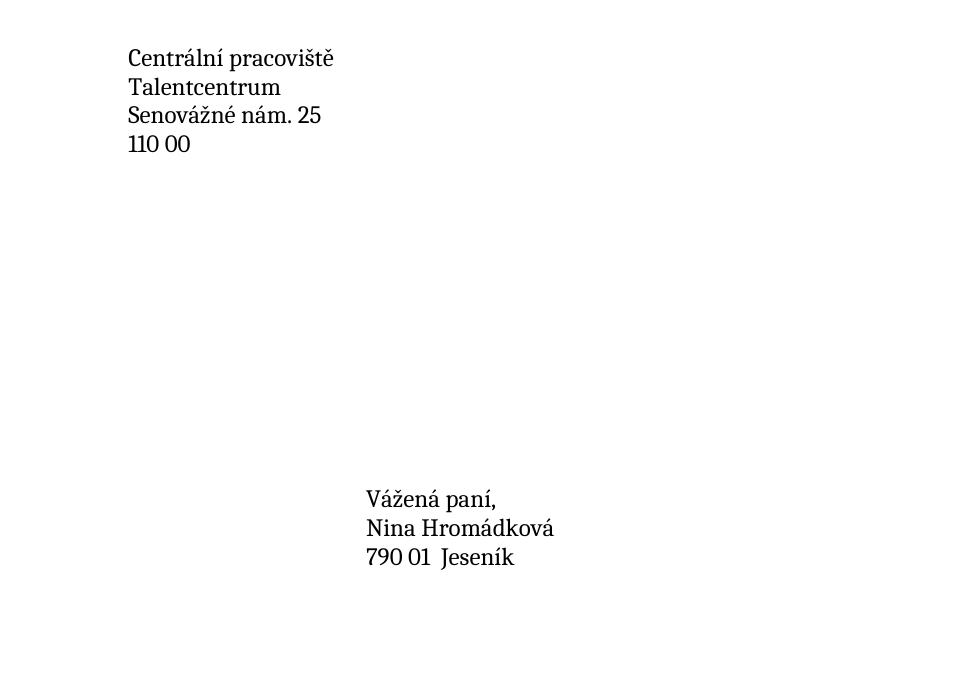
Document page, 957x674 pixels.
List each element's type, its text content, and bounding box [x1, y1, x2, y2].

text 790 01 Jeseník [366, 543, 891, 571]
text Nina Hromádková [366, 514, 891, 543]
text Vážená paní, [366, 485, 891, 514]
